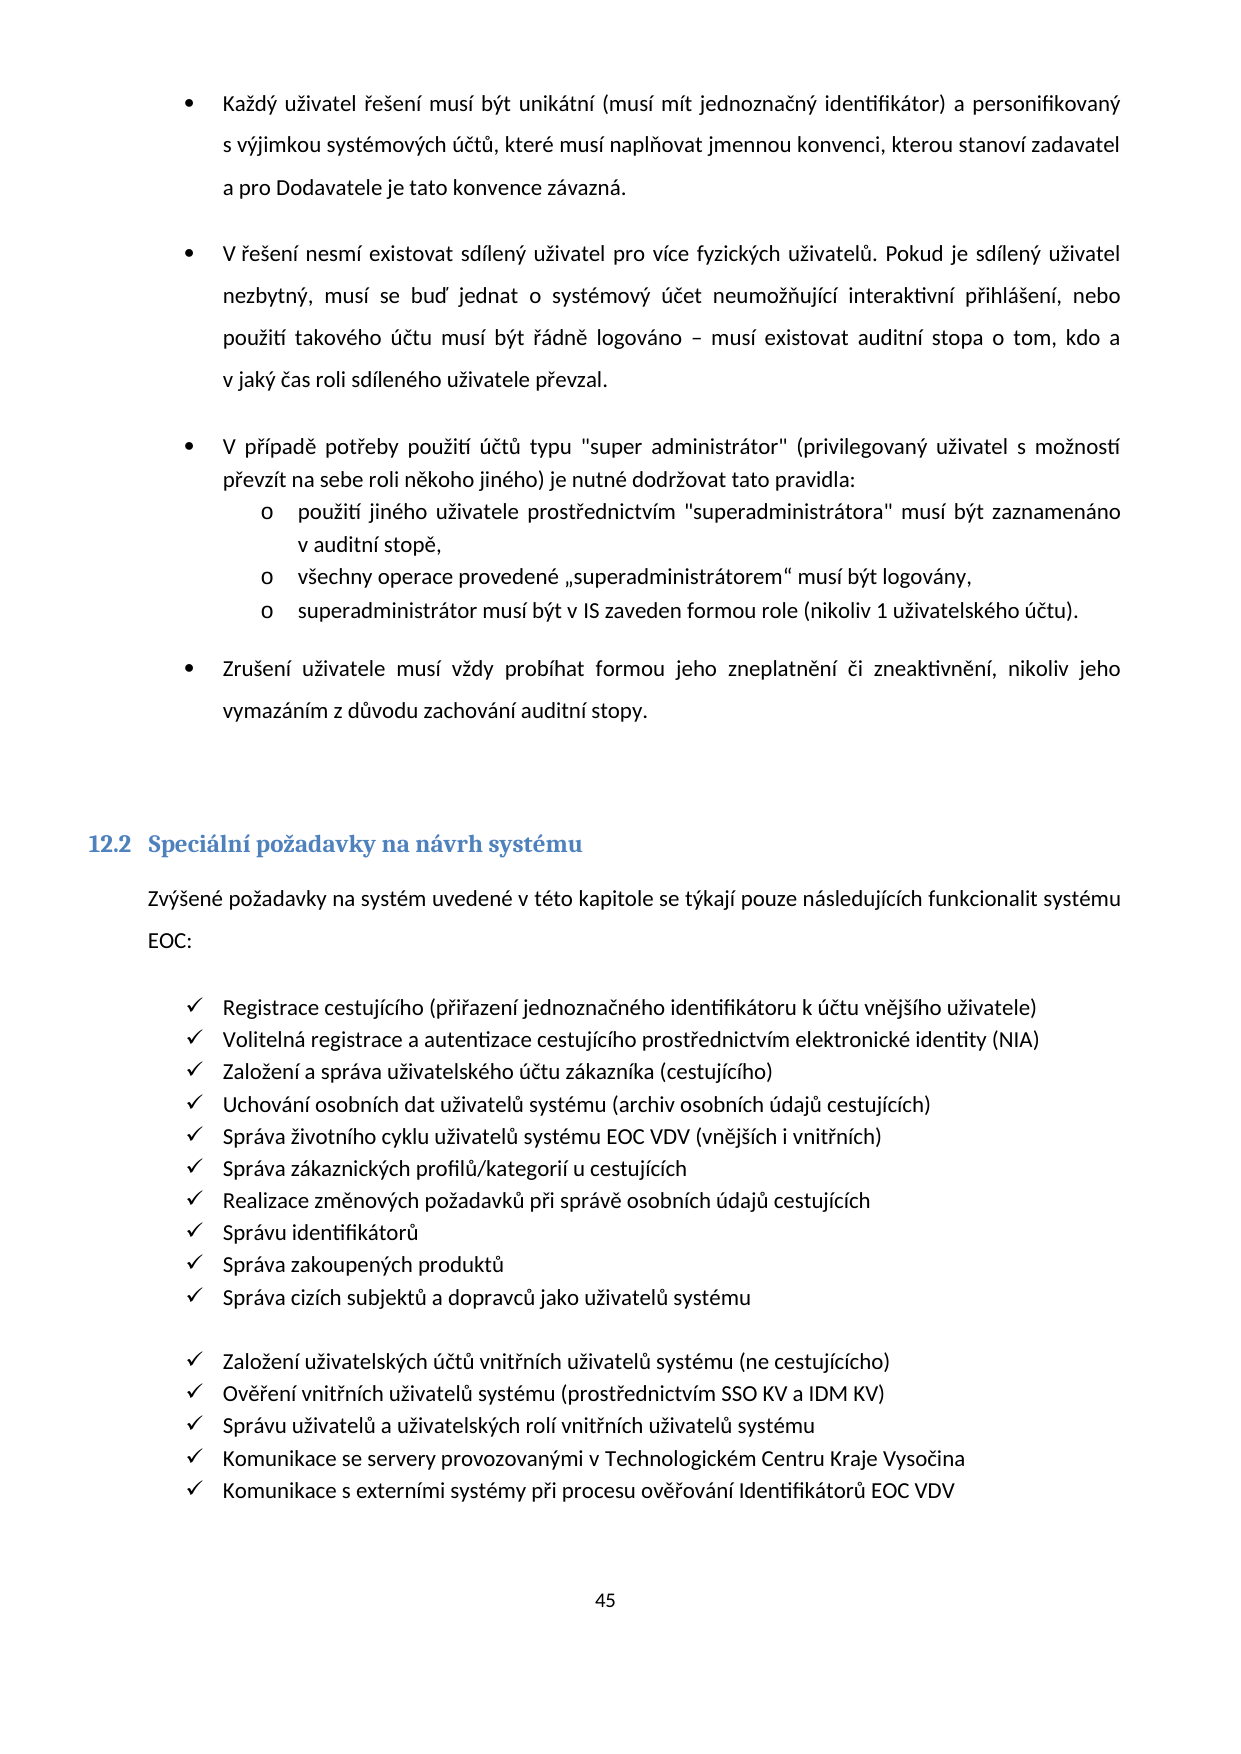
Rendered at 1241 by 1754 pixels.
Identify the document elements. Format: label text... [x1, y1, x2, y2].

list Založení uživatelských účtů vnitřních uživatelů systému (ne cestujícícho) [185, 1347, 1122, 1375]
list všechny operace provedené „superadministrátorem“ musí být logovány, [260, 562, 1122, 592]
list Správa cizích subjektů a dopravců jako uživatelů systému [185, 1283, 1122, 1311]
list Správa zakoupených produktů [185, 1251, 1122, 1279]
list V řešení nesmí existovat sdílený uživatel pro více fyzických uživatelů. Pokud je sdílený uživatel nezbytný, musí se buď jednat o systémový účet neumožňující interaktivní přihlášení, nebo použití takového účtu musí být řádně logováno – musí existovat auditní stopa o tom, kdo a v jaký čas roli sdíleného uživatele převzal. [185, 239, 1122, 393]
list Komunikace se servery provozovanými v Technologickém Centru Kraje Vysočina [185, 1444, 1122, 1472]
list Správu uživatelů a uživatelských rolí vnitřních uživatelů systému [185, 1412, 1122, 1439]
list použití jiného uživatele prostřednictvím "superadministrátora" musí být zaznamenáno v auditní stopě, [260, 497, 1122, 558]
list Komunikace s externími systémy při procesu ověřování Identifikátorů EOC VDV [185, 1476, 1122, 1504]
list Správu identifikátorů [185, 1218, 1122, 1246]
list V případě potřeby použití účtů typu "super administrátor" (privilegovaný uživatel s možností převzít na sebe roli někoho jiného) je nutné dodržovat tato pravidla: [185, 432, 1122, 493]
subtitle Speciální požadavky na návrh systému [89, 830, 1122, 859]
list Registrace cestujícího (přiřazení jednoznačného identifikátoru k účtu vnějšího uživatele) [185, 993, 1122, 1021]
list Ověření vnitřních uživatelů systému (prostřednictvím SSO KV a IDM KV) [185, 1379, 1122, 1407]
list Založení a správa uživatelského účtu zákazníka (cestujícího) [185, 1057, 1122, 1086]
text Zvýšené požadavky na systém uvedené v této kapitole se týkají pouze následujících funkcionalit systému EOC: [148, 884, 1122, 954]
list Volitelná registrace a autentizace cestujícího prostřednictvím elektronické identity (NIA) [185, 1025, 1122, 1053]
list Zrušení uživatele musí vždy probíhat formou jeho zneplatnění či zneaktivnění, nikoliv jeho vymazáním z důvodu zachování auditní stopy. [185, 654, 1122, 724]
list Správa životního cyklu uživatelů systému EOC VDV (vnějších i vnitřních) [185, 1122, 1122, 1150]
list Každý uživatel řešení musí být unikátní (musí mít jednoznačný identifikátor) a personifikovaný s výjimkou systémových účtů, které musí naplňovat jmennou konvenci, kterou stanoví zadavatel a pro Dodavatele je tato konvence závazná. [185, 89, 1122, 201]
list Realizace změnových požadavků při správě osobních údajů cestujících [185, 1186, 1122, 1214]
list superadministrátor musí být v IS zaveden formou role (nikoliv 1 uživatelského účtu). [260, 596, 1122, 625]
list Uchování osobních dat uživatelů systému (archiv osobních údajů cestujících) [185, 1090, 1122, 1118]
list Správa zákaznických profilů/kategorií u cestujících [185, 1154, 1122, 1182]
